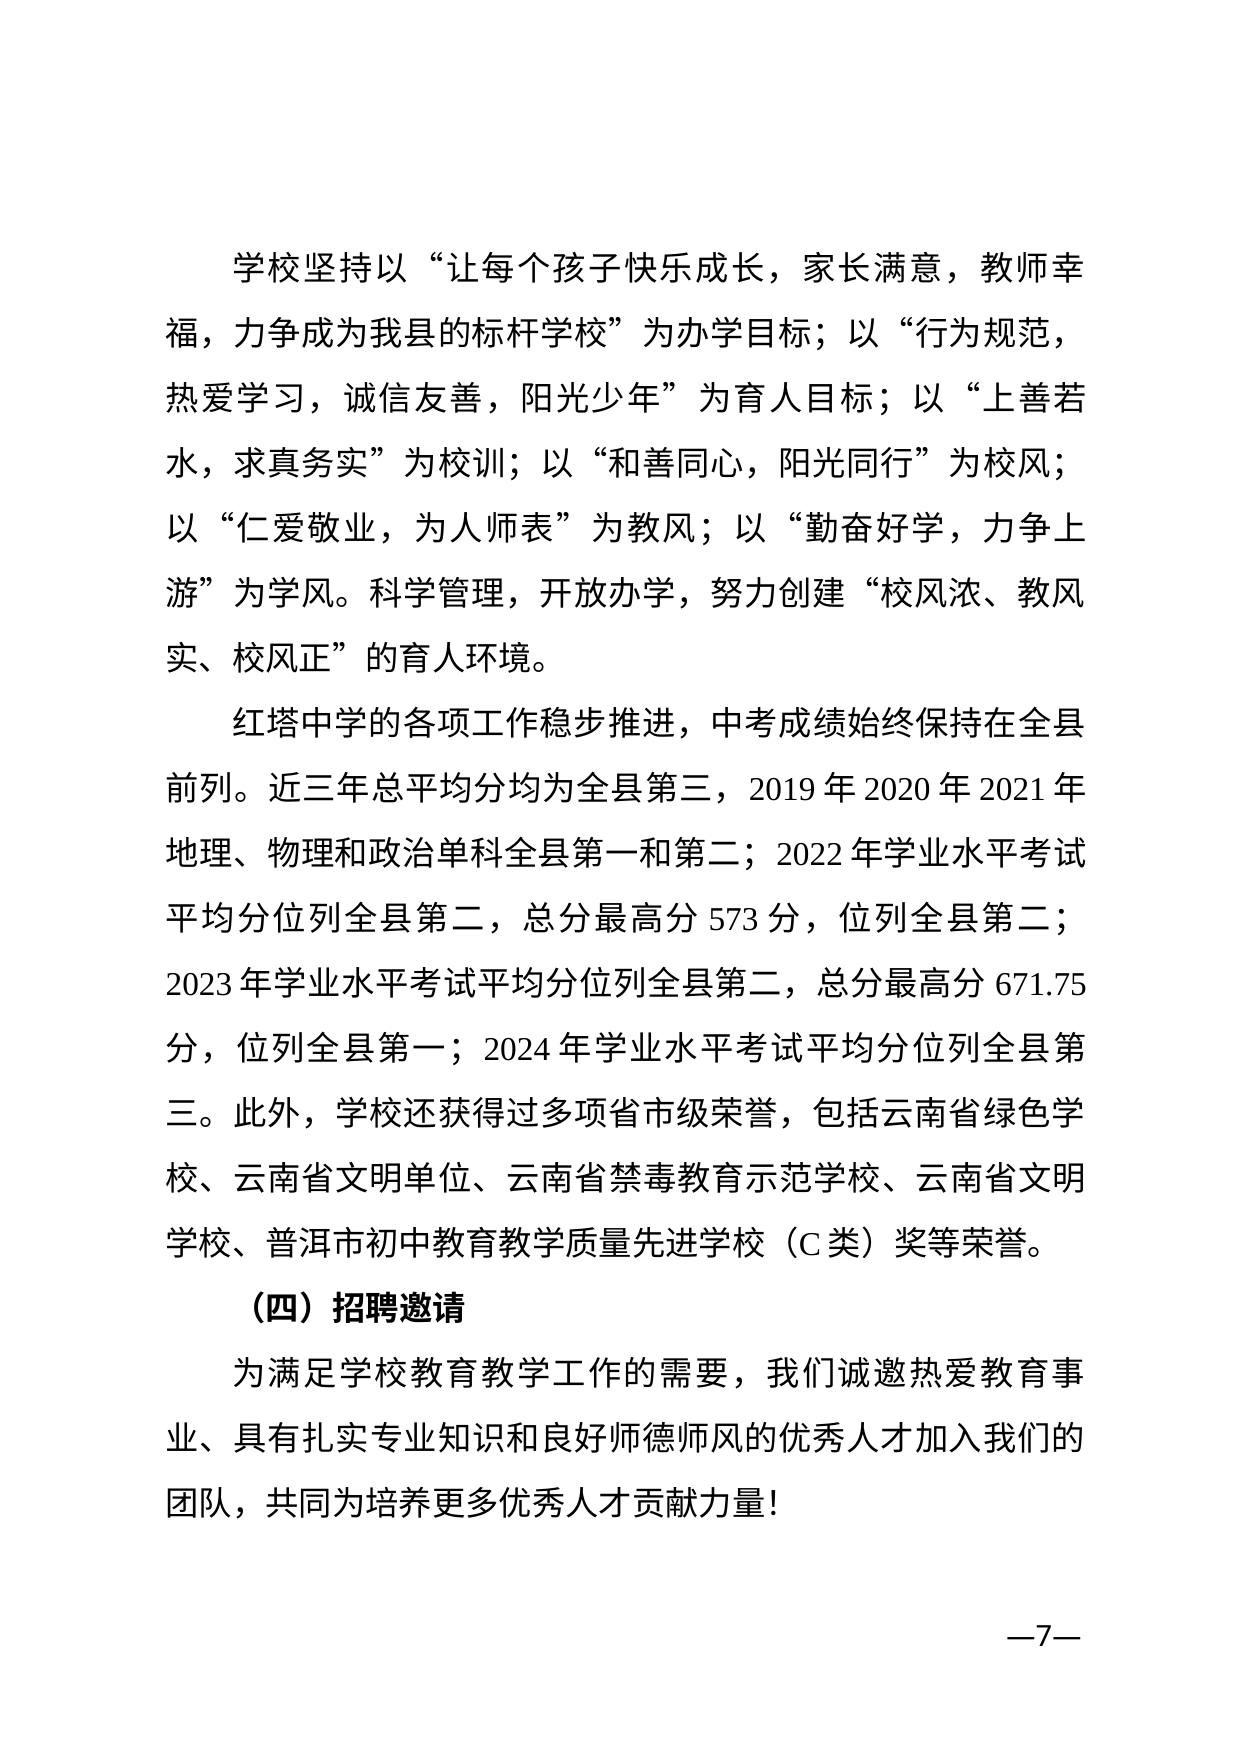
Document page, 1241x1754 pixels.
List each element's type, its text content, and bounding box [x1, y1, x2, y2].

text 为满足学校教育教学工作的需要，我们诚邀热爱教育事业、具有扎实专业知识和良好师德师风的优秀人才加入我们的团队，共同为培养更多优秀人才贡献力量！ [165, 1338, 1087, 1533]
text （四）招聘邀请 [165, 1273, 1087, 1338]
text 学校坚持以“让每个孩子快乐成长，家长满意，教师幸福，力争成为我县的标杆学校”为办学目标；以“行为规范，热爱学习，诚信友善，阳光少年”为育人目标；以“上善若水，求真务实”为校训；以“和善同心，阳光同行”为校风；以“仁爱敬业，为人师表”为教风；以“勤奋好学，力争上游”为学风。科学管理，开放办学，努力创建“校风浓、教风实、校风正”的育人环境。 [165, 233, 1087, 688]
text 红塔中学的各项工作稳步推进，中考成绩始终保持在全县前列。近三年总平均分均为全县第三，2019年2020年2021年地理、物理和政治单科全县第一和第二；2022年学业水平考试平均分位列全县第二，总分最高分573分，位列全县第二；2023年学业水平考试平均分位列全县第二，总分最高分671.75分，位列全县第一；2024年学业水平考试平均分位列全县第三。此外，学校还获得过多项省市级荣誉，包括云南省绿色学校、云南省文明单位、云南省禁毒教育示范学校、云南省文明学校、普洱市初中教育教学质量先进学校（C类）奖等荣誉。 [165, 688, 1087, 1273]
